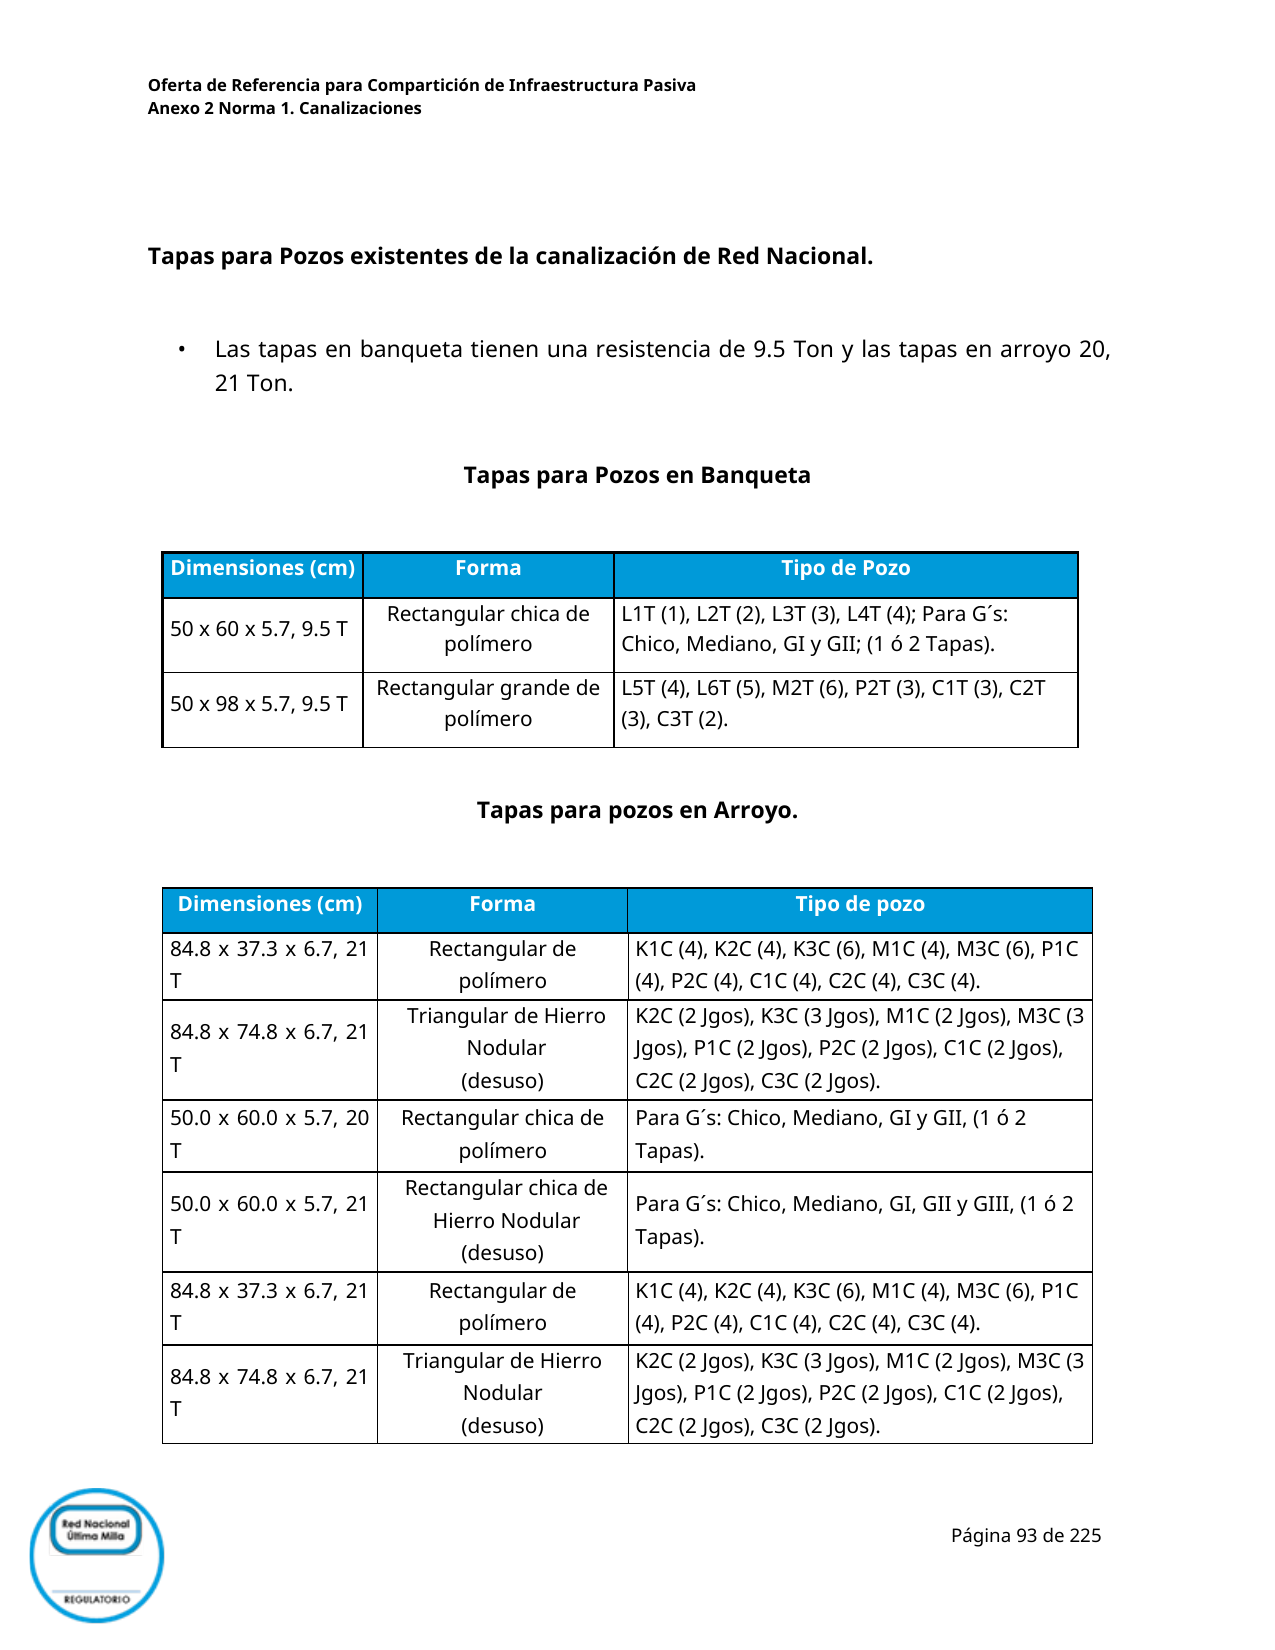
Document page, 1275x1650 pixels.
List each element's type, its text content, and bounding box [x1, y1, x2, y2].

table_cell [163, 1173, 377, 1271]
text Tapas para pozos en Arroyo. [148, 794, 1127, 826]
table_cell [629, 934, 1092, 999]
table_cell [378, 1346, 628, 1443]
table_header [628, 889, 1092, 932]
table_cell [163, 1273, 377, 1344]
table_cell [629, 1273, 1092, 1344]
text • Las tapas en banqueta tienen una resistencia de 9.5 Ton y las tapas en arroyo 20, 21 Ton. [177, 333, 1112, 398]
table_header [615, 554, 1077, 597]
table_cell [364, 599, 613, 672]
picture [29, 1488, 166, 1625]
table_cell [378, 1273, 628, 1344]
subtitle Tapas para Pozos existentes de la canalización de Red Nacional. [148, 240, 1127, 271]
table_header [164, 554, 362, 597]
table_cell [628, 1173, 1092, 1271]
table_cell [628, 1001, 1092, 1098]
text Tapas para Pozos en Banqueta [148, 459, 1127, 490]
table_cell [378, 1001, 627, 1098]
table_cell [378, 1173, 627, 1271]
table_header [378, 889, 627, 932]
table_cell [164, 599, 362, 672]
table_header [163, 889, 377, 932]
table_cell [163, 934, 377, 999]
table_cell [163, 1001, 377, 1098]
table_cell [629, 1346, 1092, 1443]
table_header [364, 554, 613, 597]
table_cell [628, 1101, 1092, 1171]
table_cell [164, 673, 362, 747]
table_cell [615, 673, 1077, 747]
picture [34, 1493, 159, 1618]
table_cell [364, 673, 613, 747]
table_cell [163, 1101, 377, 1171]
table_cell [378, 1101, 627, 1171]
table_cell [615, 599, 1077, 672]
picture [29, 1488, 93, 1551]
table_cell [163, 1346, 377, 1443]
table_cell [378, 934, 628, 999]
